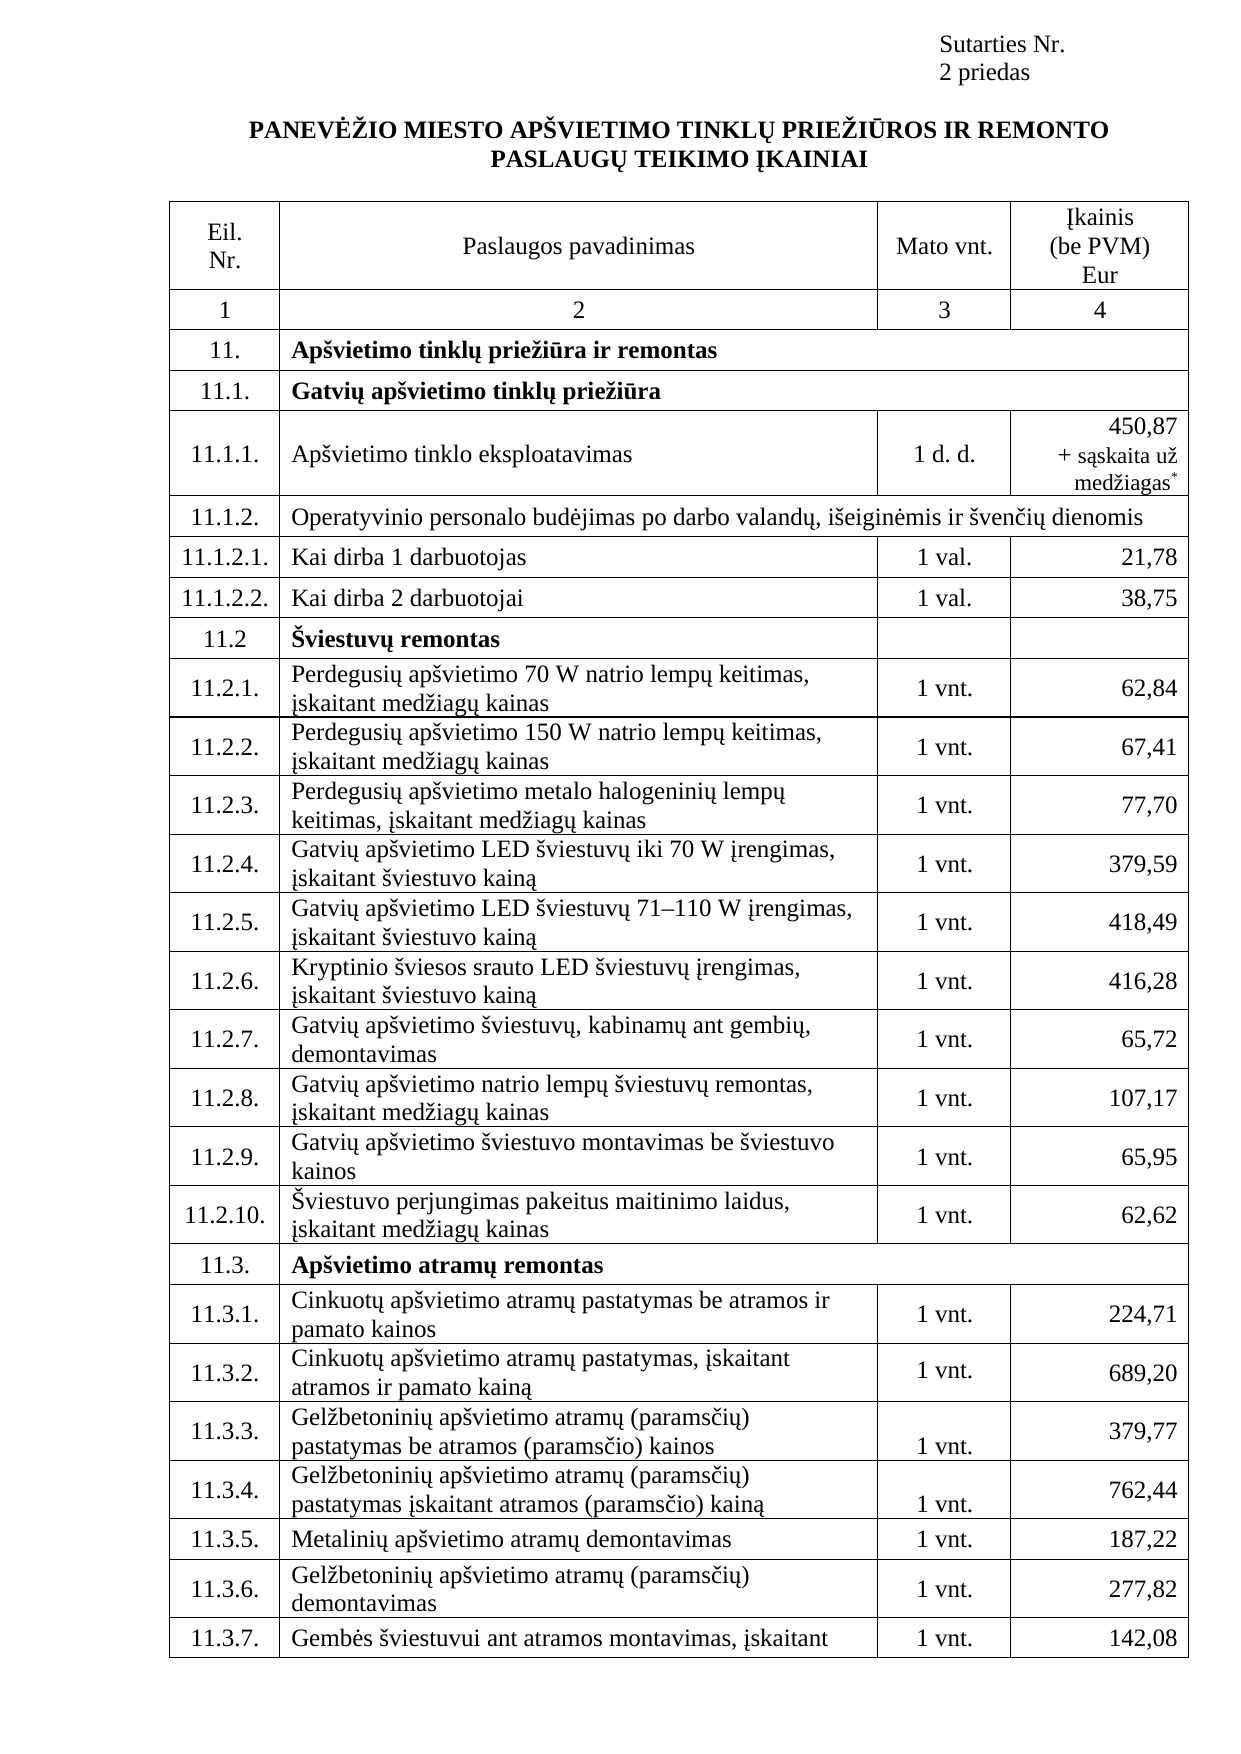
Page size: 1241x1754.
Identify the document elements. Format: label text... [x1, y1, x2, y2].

table_cell 11.2.1. [170, 659, 279, 716]
table_cell 11.3.3. [170, 1402, 279, 1459]
table_cell 450,87 + sąskaita už medžiagas* [1011, 411, 1188, 495]
table_cell Gelžbetoninių apšvietimo atramų (paramsčių) pastatymas be atramos (paramsčio) kainos [280, 1402, 877, 1459]
table_cell 1 [170, 290, 279, 329]
table_cell 11. [170, 330, 279, 370]
table_cell 11.2.2. [170, 718, 279, 775]
table_cell 1 val. [878, 537, 1010, 577]
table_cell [280, 1618, 877, 1657]
table_cell 11.1.1. [170, 411, 279, 495]
table_cell Apšvietimo tinklo eksploatavimas [280, 411, 877, 495]
table_cell 21,78 [1011, 537, 1188, 577]
table_cell 2 [280, 290, 877, 329]
table_cell 1 vnt. [878, 1618, 1010, 1657]
table_cell Perdegusių apšvietimo metalo halogeninių lempų keitimas, įskaitant medžiagų kainas [280, 776, 877, 833]
table_cell 1 vnt. [878, 1402, 1010, 1459]
table_cell 1 vnt. [878, 1344, 1010, 1401]
table_cell Apšvietimo atramų remontas [280, 1244, 1188, 1284]
table_header Mato vnt. [878, 202, 1010, 288]
text PANEVĖŽIO MIESTO APŠVIETIMO TINKLŲ PRIEŽIŪROS IR REMONTO PASLAUGŲ TEIKIMO ĮKAINIAI [177, 115, 1181, 172]
table_cell 418,49 [1011, 893, 1188, 951]
table_cell 11.3.1. [170, 1285, 279, 1342]
table_cell 379,59 [1011, 835, 1188, 892]
table_cell 11.3. [170, 1244, 279, 1284]
table_cell Gatvių apšvietimo natrio lempų šviestuvų remontas, įskaitant medžiagų kainas [280, 1069, 877, 1126]
table_cell Cinkuotų apšvietimo atramų pastatymas, įskaitant atramos ir pamato kainą [280, 1344, 877, 1401]
table_cell 1 vnt. [878, 659, 1010, 716]
table_cell 11.2 [170, 618, 279, 658]
table_cell 11.3.7. [170, 1618, 279, 1657]
table_cell Operatyvinio personalo budėjimas po darbo valandų, išeiginėmis ir švenčių dienomis [280, 496, 1188, 536]
table_cell 3 [878, 290, 1010, 329]
table_cell 1 vnt. [878, 776, 1010, 833]
table_cell 65,72 [1011, 1010, 1188, 1068]
table_cell 1 vnt. [878, 718, 1010, 775]
table_cell 1 vnt. [878, 1186, 1010, 1243]
table_cell 11.2.4. [170, 835, 279, 892]
table_cell Šviestuvo perjungimas pakeitus maitinimo laidus, įskaitant medžiagų kainas [280, 1186, 877, 1243]
table_cell [878, 618, 1010, 658]
table_cell 11.3.6. [170, 1560, 279, 1617]
table_cell 11.2.9. [170, 1127, 279, 1185]
table_cell 11.2.3. [170, 776, 279, 833]
table_cell 1 vnt. [878, 952, 1010, 1009]
table_header Eil. Nr. [170, 202, 279, 288]
table_cell 1 vnt. [878, 1010, 1010, 1068]
table_cell Gatvių apšvietimo tinklų priežiūra [280, 371, 1188, 410]
table_cell 11.1. [170, 371, 279, 410]
table_cell 379,77 [1011, 1402, 1188, 1459]
table_cell Gatvių apšvietimo šviestuvų, kabinamų ant gembių, demontavimas [280, 1010, 877, 1068]
table_cell 1 d. d. [878, 411, 1010, 495]
table_cell Gelžbetoninių apšvietimo atramų (paramsčių) demontavimas [280, 1560, 877, 1617]
table_cell 67,41 [1011, 718, 1188, 775]
table_cell 762,44 [1011, 1461, 1188, 1518]
table_cell 11.2.6. [170, 952, 279, 1009]
table_cell Kryptinio šviesos srauto LED šviestuvų įrengimas, įskaitant šviestuvo kainą [280, 952, 877, 1009]
table_cell 1 vnt. [878, 1560, 1010, 1617]
table_cell Kai dirba 2 darbuotojai [280, 578, 877, 617]
table_cell 187,22 [1011, 1519, 1188, 1559]
table_cell 689,20 [1011, 1344, 1188, 1401]
table_cell Gatvių apšvietimo LED šviestuvų iki 70 W įrengimas, įskaitant šviestuvo kainą [280, 835, 877, 892]
table_cell 142,08 [1011, 1618, 1188, 1657]
table_cell 1 vnt. [878, 1285, 1010, 1342]
table_cell Metalinių apšvietimo atramų demontavimas [280, 1519, 877, 1559]
table_cell 11.1.2.2. [170, 578, 279, 617]
table_cell 1 vnt. [878, 1127, 1010, 1185]
table_cell 1 vnt. [878, 1461, 1010, 1518]
table_cell 224,71 [1011, 1285, 1188, 1342]
table_cell Šviestuvų remontas [280, 618, 877, 658]
table_cell 11.3.2. [170, 1344, 279, 1401]
table_cell 11.2.5. [170, 893, 279, 951]
table_cell 1 vnt. [878, 1519, 1010, 1559]
table_cell Apšvietimo tinklų priežiūra ir remontas [280, 330, 1188, 370]
table_cell 62,84 [1011, 659, 1188, 716]
table_cell 11.2.8. [170, 1069, 279, 1126]
table_cell Perdegusių apšvietimo 70 W natrio lempų keitimas, įskaitant medžiagų kainas [280, 659, 877, 716]
table_cell Gatvių apšvietimo šviestuvo montavimas be šviestuvo kainos [280, 1127, 877, 1185]
table_cell 4 [1011, 290, 1188, 329]
table_cell [1011, 618, 1188, 658]
table_cell 11.1.2.1. [170, 537, 279, 577]
table_cell 416,28 [1011, 952, 1188, 1009]
table_cell Gelžbetoninių apšvietimo atramų (paramsčių) pastatymas įskaitant atramos (paramsčio) kainą [280, 1461, 877, 1518]
table_header Paslaugos pavadinimas [280, 202, 877, 288]
table_cell 1 vnt. [878, 893, 1010, 951]
table_cell 11.2.10. [170, 1186, 279, 1243]
table_cell 1 vnt. [878, 835, 1010, 892]
table_header Įkainis (be PVM) Eur [1011, 202, 1188, 288]
table_cell 11.3.4. [170, 1461, 279, 1518]
table_cell 11.3.5. [170, 1519, 279, 1559]
table_cell 38,75 [1011, 578, 1188, 617]
table_cell 1 val. [878, 578, 1010, 617]
table_cell 65,95 [1011, 1127, 1188, 1185]
table_cell 1 vnt. [878, 1069, 1010, 1126]
table_cell Gatvių apšvietimo LED šviestuvų 71–110 W įrengimas, įskaitant šviestuvo kainą [280, 893, 877, 951]
table_cell Perdegusių apšvietimo 150 W natrio lempų keitimas, įskaitant medžiagų kainas [280, 718, 877, 775]
table_cell Cinkuotų apšvietimo atramų pastatymas be atramos ir pamato kainos [280, 1285, 877, 1342]
table_cell 107,17 [1011, 1069, 1188, 1126]
table_cell 277,82 [1011, 1560, 1188, 1617]
table_cell 62,62 [1011, 1186, 1188, 1243]
table_cell 77,70 [1011, 776, 1188, 833]
table_cell 11.2.7. [170, 1010, 279, 1068]
table_cell Kai dirba 1 darbuotojas [280, 537, 877, 577]
table_cell 11.1.2. [170, 496, 279, 536]
